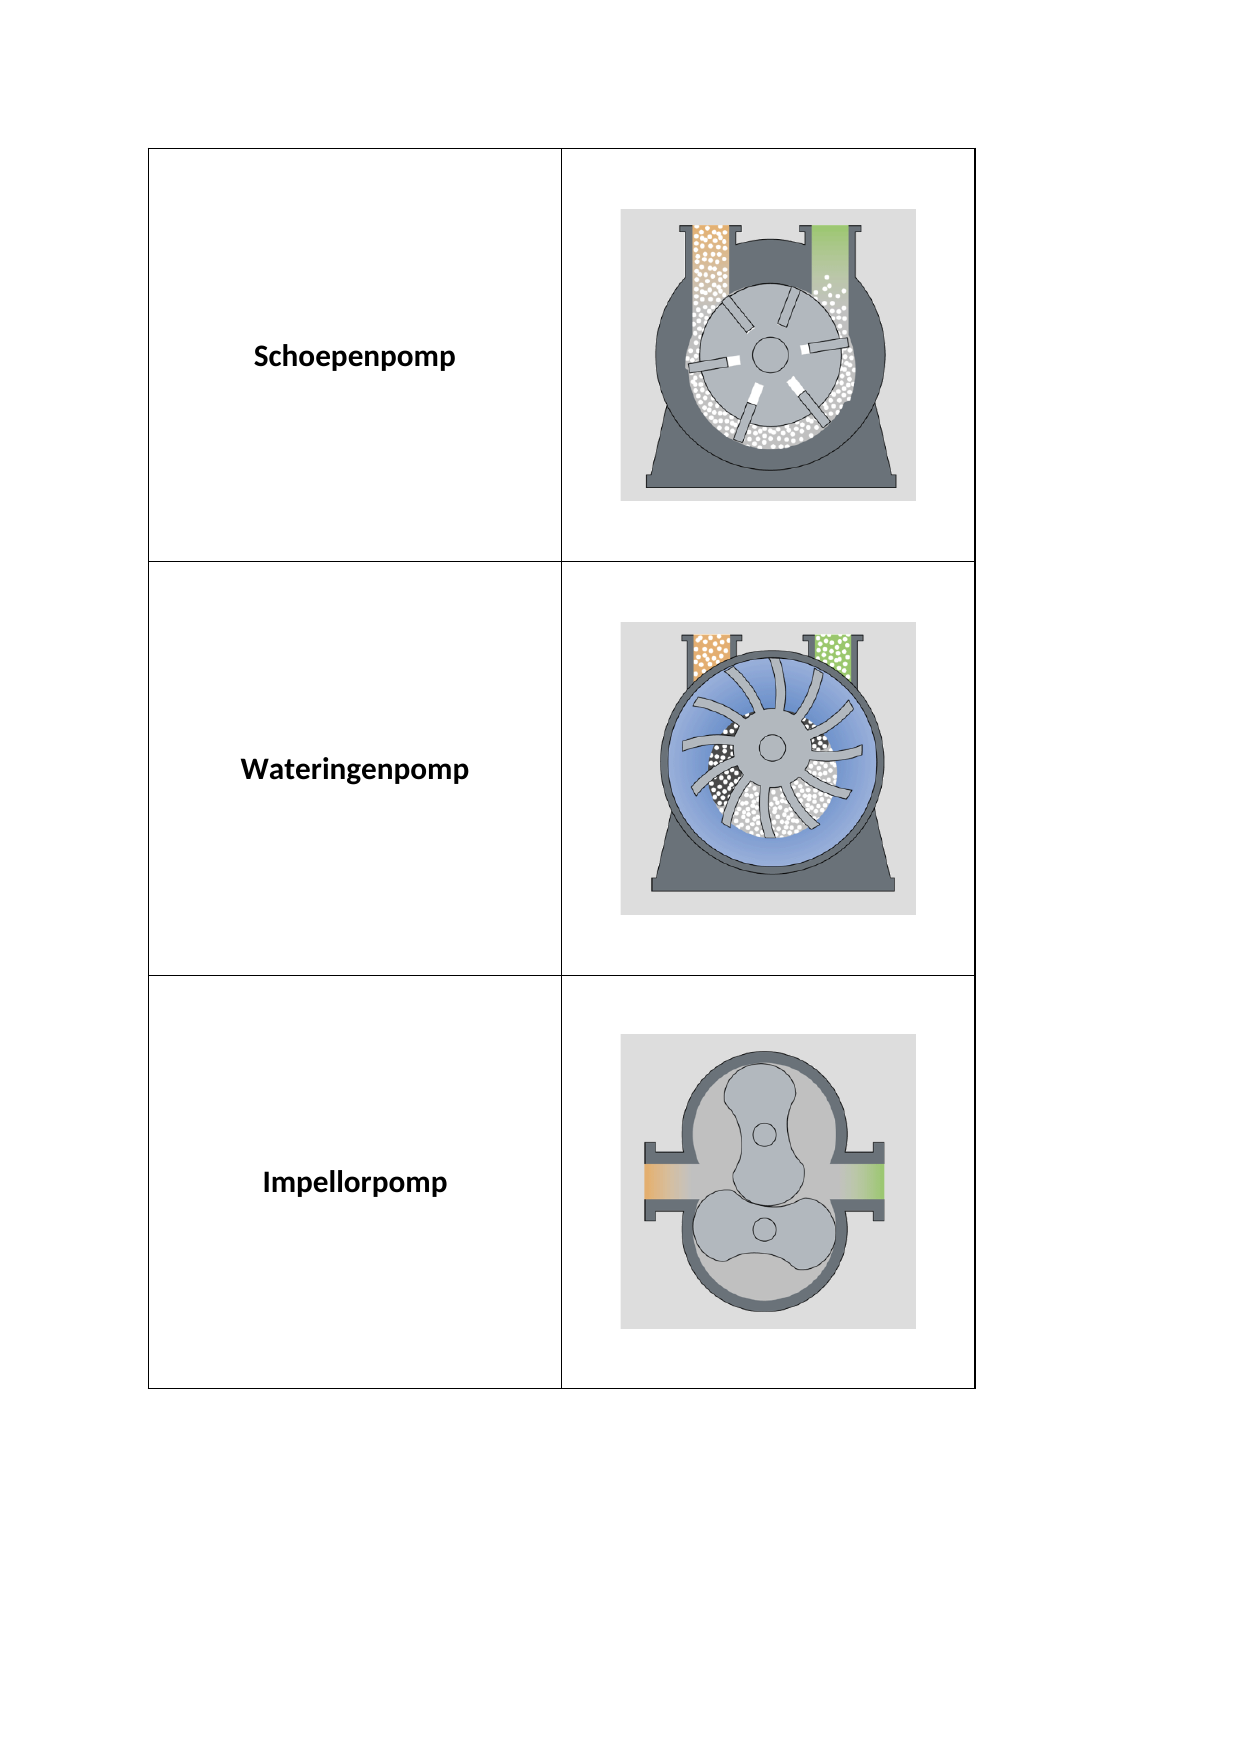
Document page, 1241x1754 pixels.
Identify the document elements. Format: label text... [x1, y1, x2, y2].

table_header Schoepenpomp [149, 149, 561, 561]
picture [620, 622, 916, 915]
table_cell Wateringenpomp [149, 562, 561, 974]
table_cell [562, 562, 974, 974]
table_header [562, 149, 974, 561]
picture [620, 209, 916, 501]
table_cell Impellorpomp [149, 976, 561, 1388]
picture [620, 1034, 916, 1329]
table_cell [562, 976, 974, 1388]
